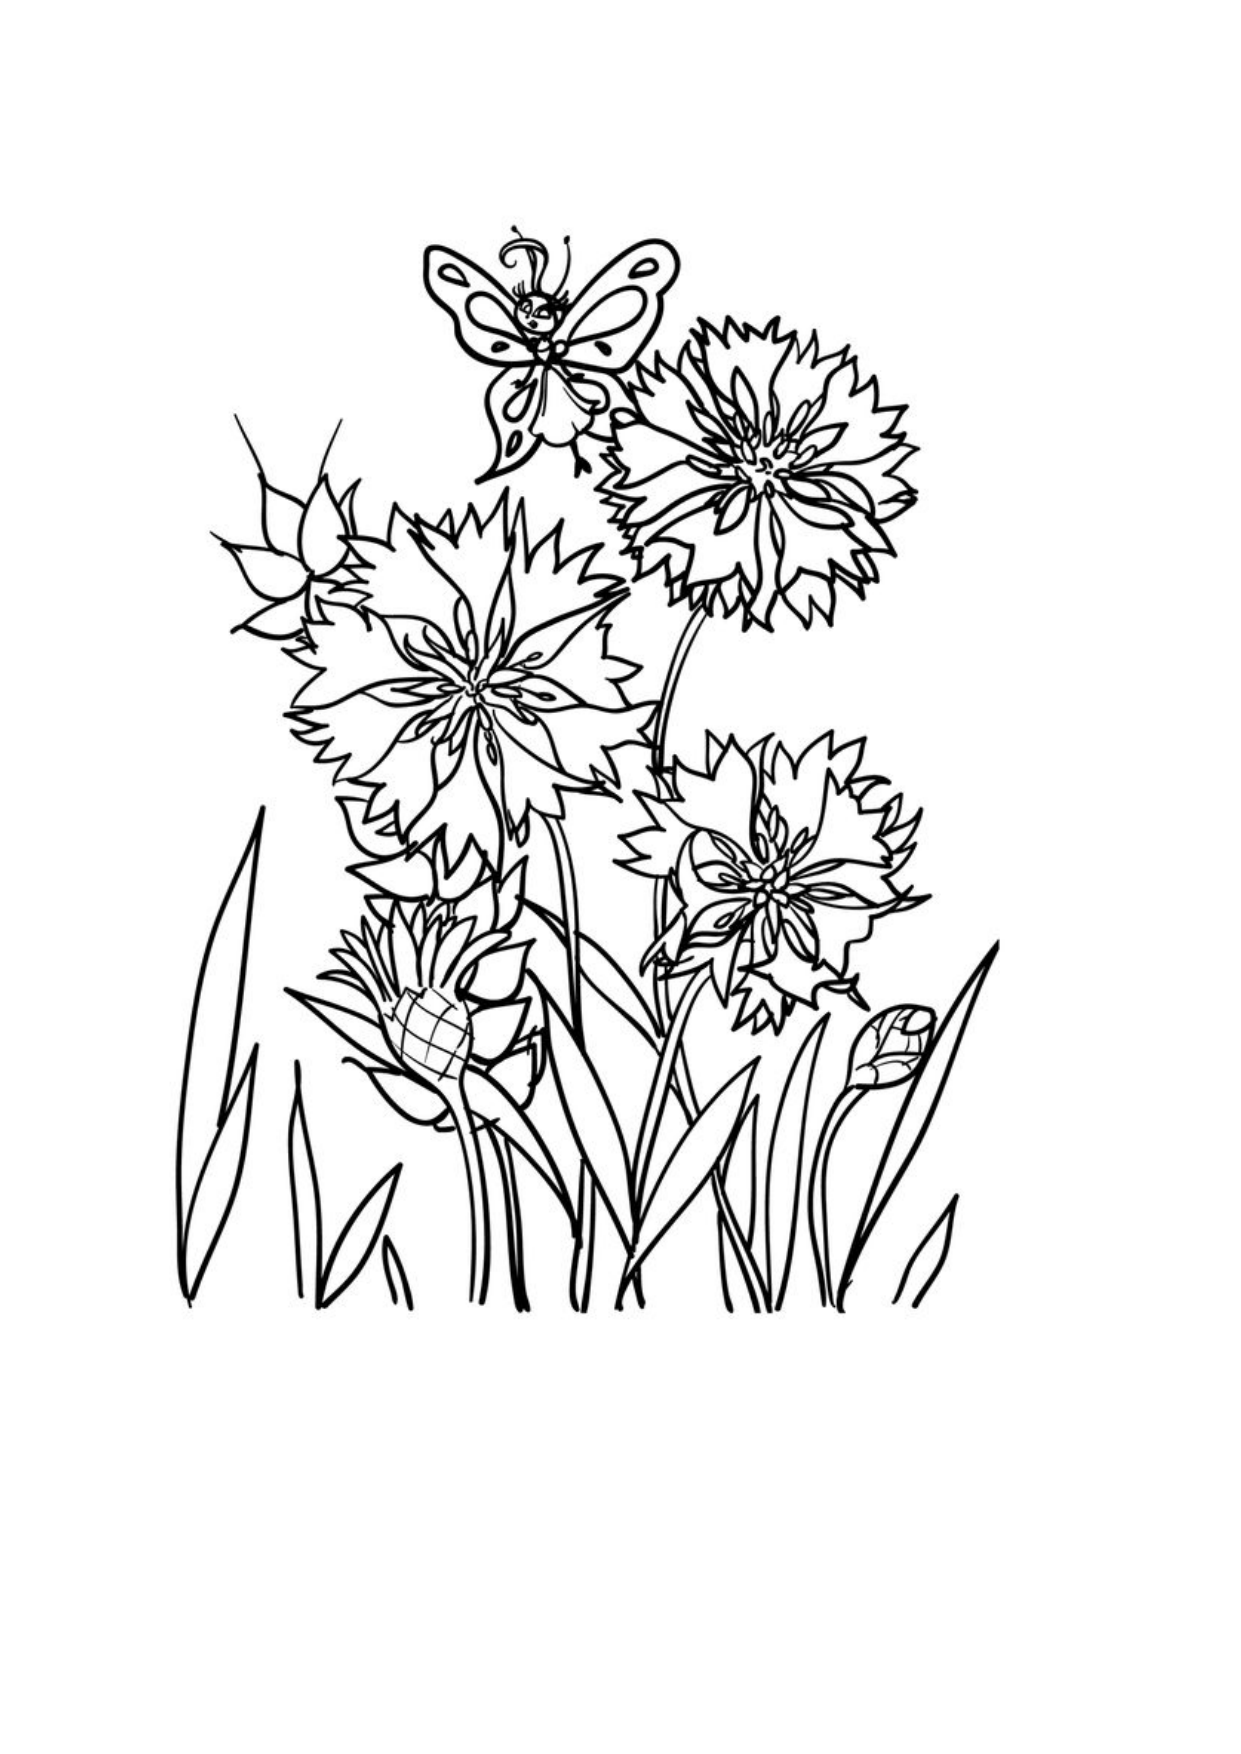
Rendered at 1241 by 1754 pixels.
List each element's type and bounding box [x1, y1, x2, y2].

picture [75, 75, 1166, 1478]
